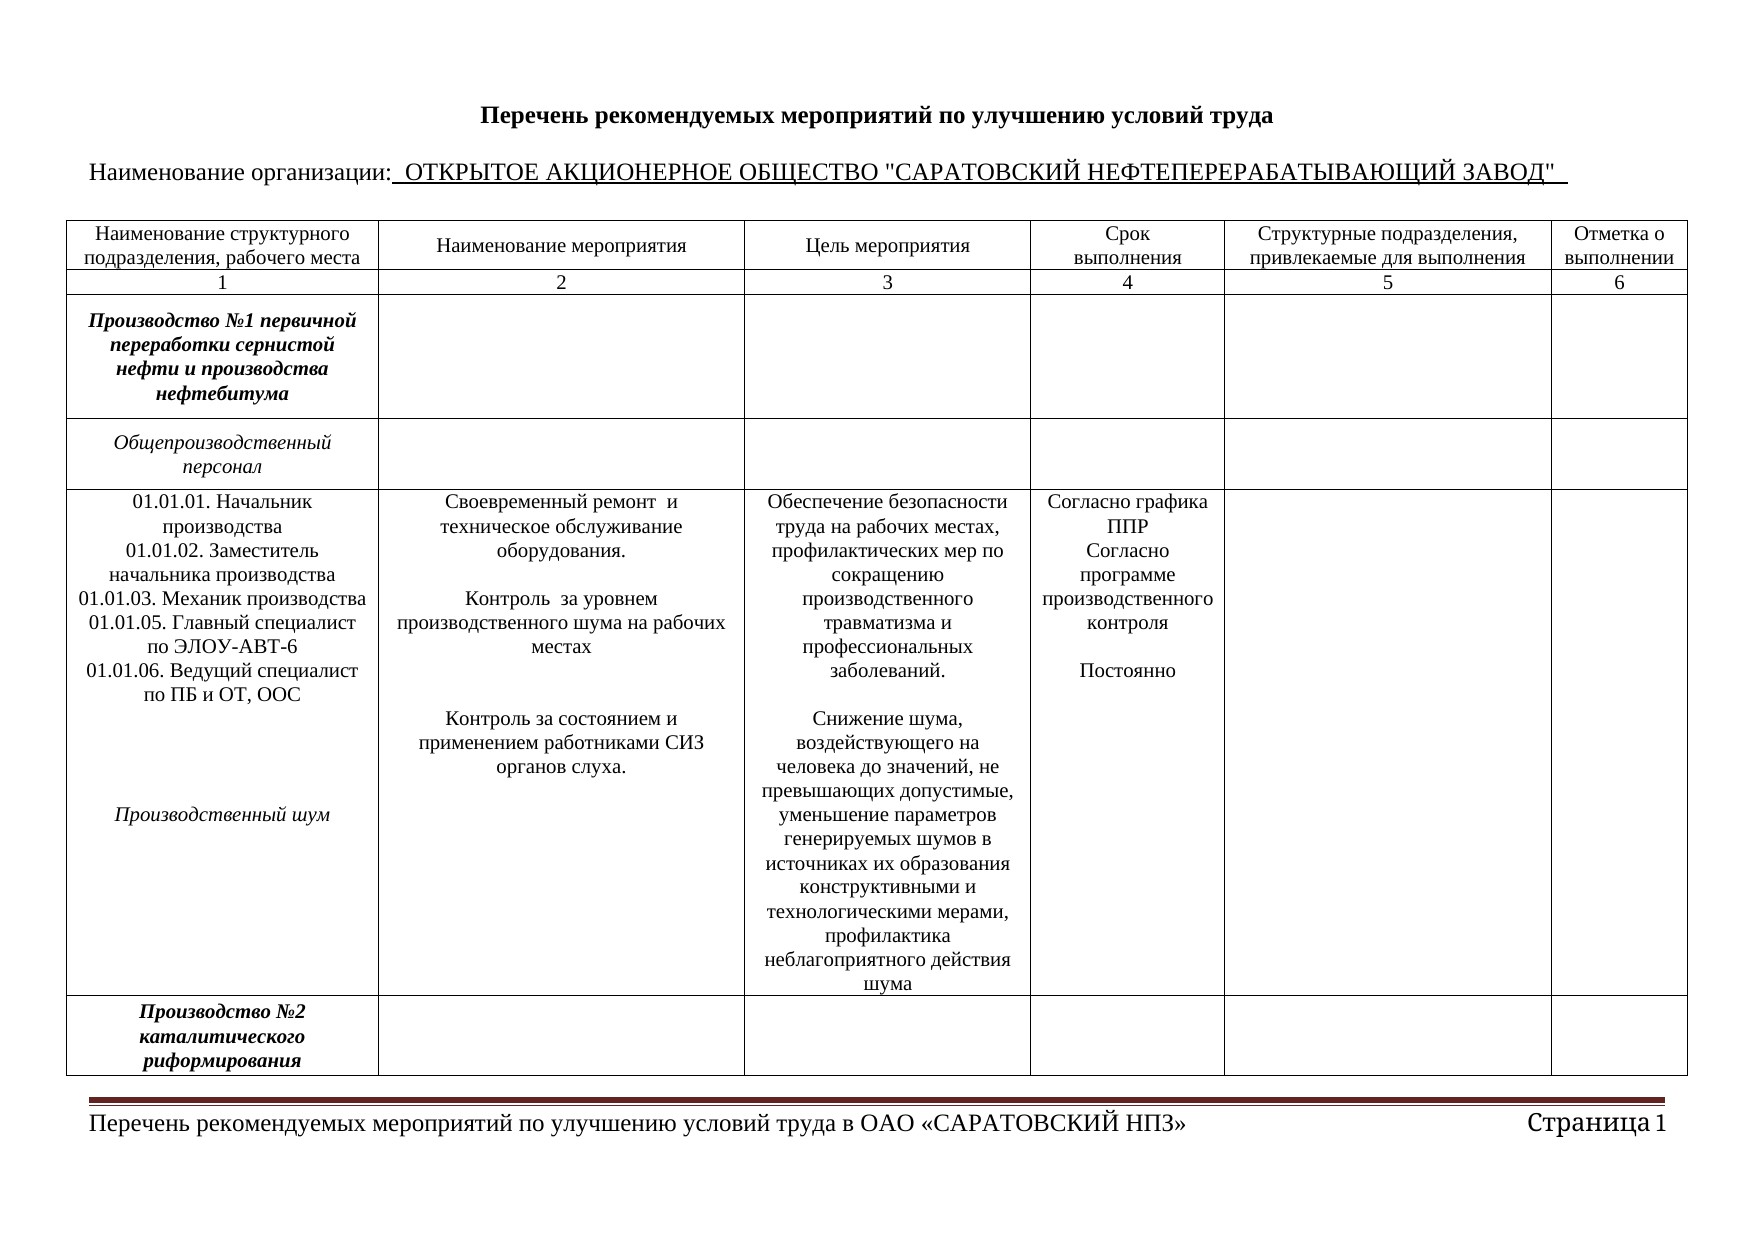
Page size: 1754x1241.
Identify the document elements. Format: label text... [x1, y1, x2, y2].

table_cell [1031, 996, 1224, 1075]
table_cell [1225, 295, 1551, 418]
table_cell 6 [1552, 270, 1687, 294]
table_cell 1 [67, 270, 378, 294]
table_cell [1552, 419, 1687, 488]
table_cell 2 [379, 270, 744, 294]
table_cell [745, 419, 1030, 488]
table_header Наименование структурного подразделения, рабочего места [67, 221, 378, 269]
table_cell [379, 419, 744, 488]
table_cell [379, 295, 744, 418]
table_cell [1552, 996, 1687, 1075]
table_header Структурные подразделения, привлекаемые для выполнения [1225, 221, 1551, 269]
table_cell [1552, 490, 1687, 995]
table_cell Согласно графика ППР Согласно программе производственного контроля Постоянно [1031, 490, 1224, 995]
table_header Цель мероприятия [745, 221, 1030, 269]
table_cell [1225, 490, 1551, 995]
table_cell 3 [745, 270, 1030, 294]
table_cell [745, 295, 1030, 418]
table_header Наименование мероприятия [379, 221, 744, 269]
table_cell [1031, 419, 1224, 488]
table_cell [1225, 419, 1551, 488]
table_cell [1031, 295, 1224, 418]
table_cell Общепроизводственный персонал [67, 419, 378, 488]
table_cell [745, 996, 1030, 1075]
table_cell Производство №2 каталитического риформирования [67, 996, 378, 1075]
table_cell [1552, 295, 1687, 418]
table_cell 01.01.01. Начальник производства 01.01.02. Заместитель начальника производства 01.01.03. Механик производства 01.01.05. Главный специалист по ЭЛОУ-АВТ-6 01.01.06. Ведущий специалист по ПБ и ОТ, ООС Производственный шум [67, 490, 378, 995]
table_cell Производство №1 первичной переработки сернистой нефти и производства нефтебитума [67, 295, 378, 418]
text Наименование организации: ОТКРЫТОЕ АКЦИОНЕРНОЕ ОБЩЕСТВО "САРАТОВСКИЙ НЕФТЕПЕРЕРАБАТЫВАЮЩИЙ ЗАВОД" [89, 157, 1665, 186]
table_cell [1225, 996, 1551, 1075]
table_cell 4 [1031, 270, 1224, 294]
table_header Срок выполнения [1031, 221, 1224, 269]
table_header Отметка о выполнении [1552, 221, 1687, 269]
text Перечень рекомендуемых мероприятий по улучшению условий труда [89, 100, 1665, 129]
table_cell [379, 996, 744, 1075]
table_cell 5 [1225, 270, 1551, 294]
